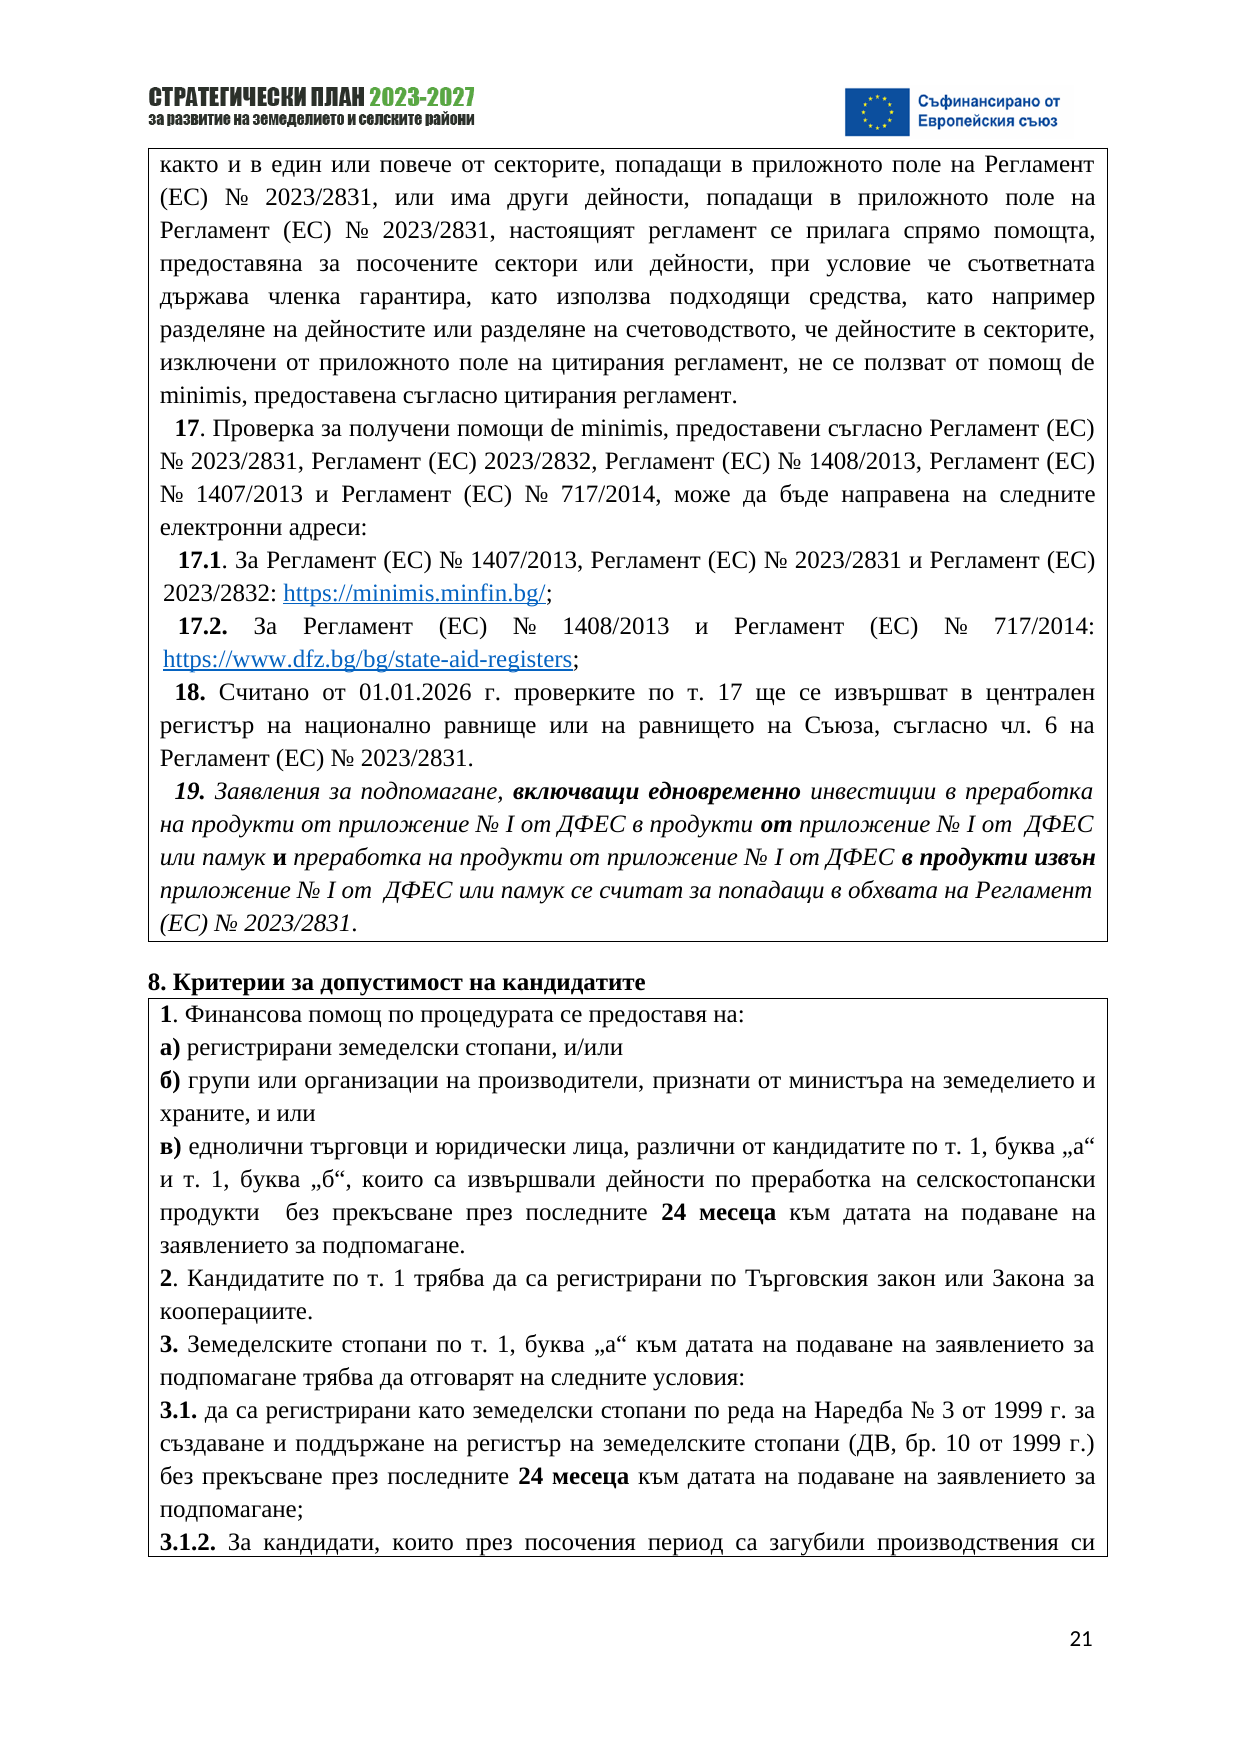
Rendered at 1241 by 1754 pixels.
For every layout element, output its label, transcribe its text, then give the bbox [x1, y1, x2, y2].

text 8. Критерии за допустимост на кандидатите [148, 967, 1092, 996]
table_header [149, 999, 1107, 1556]
picture [842, 85, 1074, 139]
picture [147, 73, 475, 139]
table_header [149, 149, 1107, 941]
